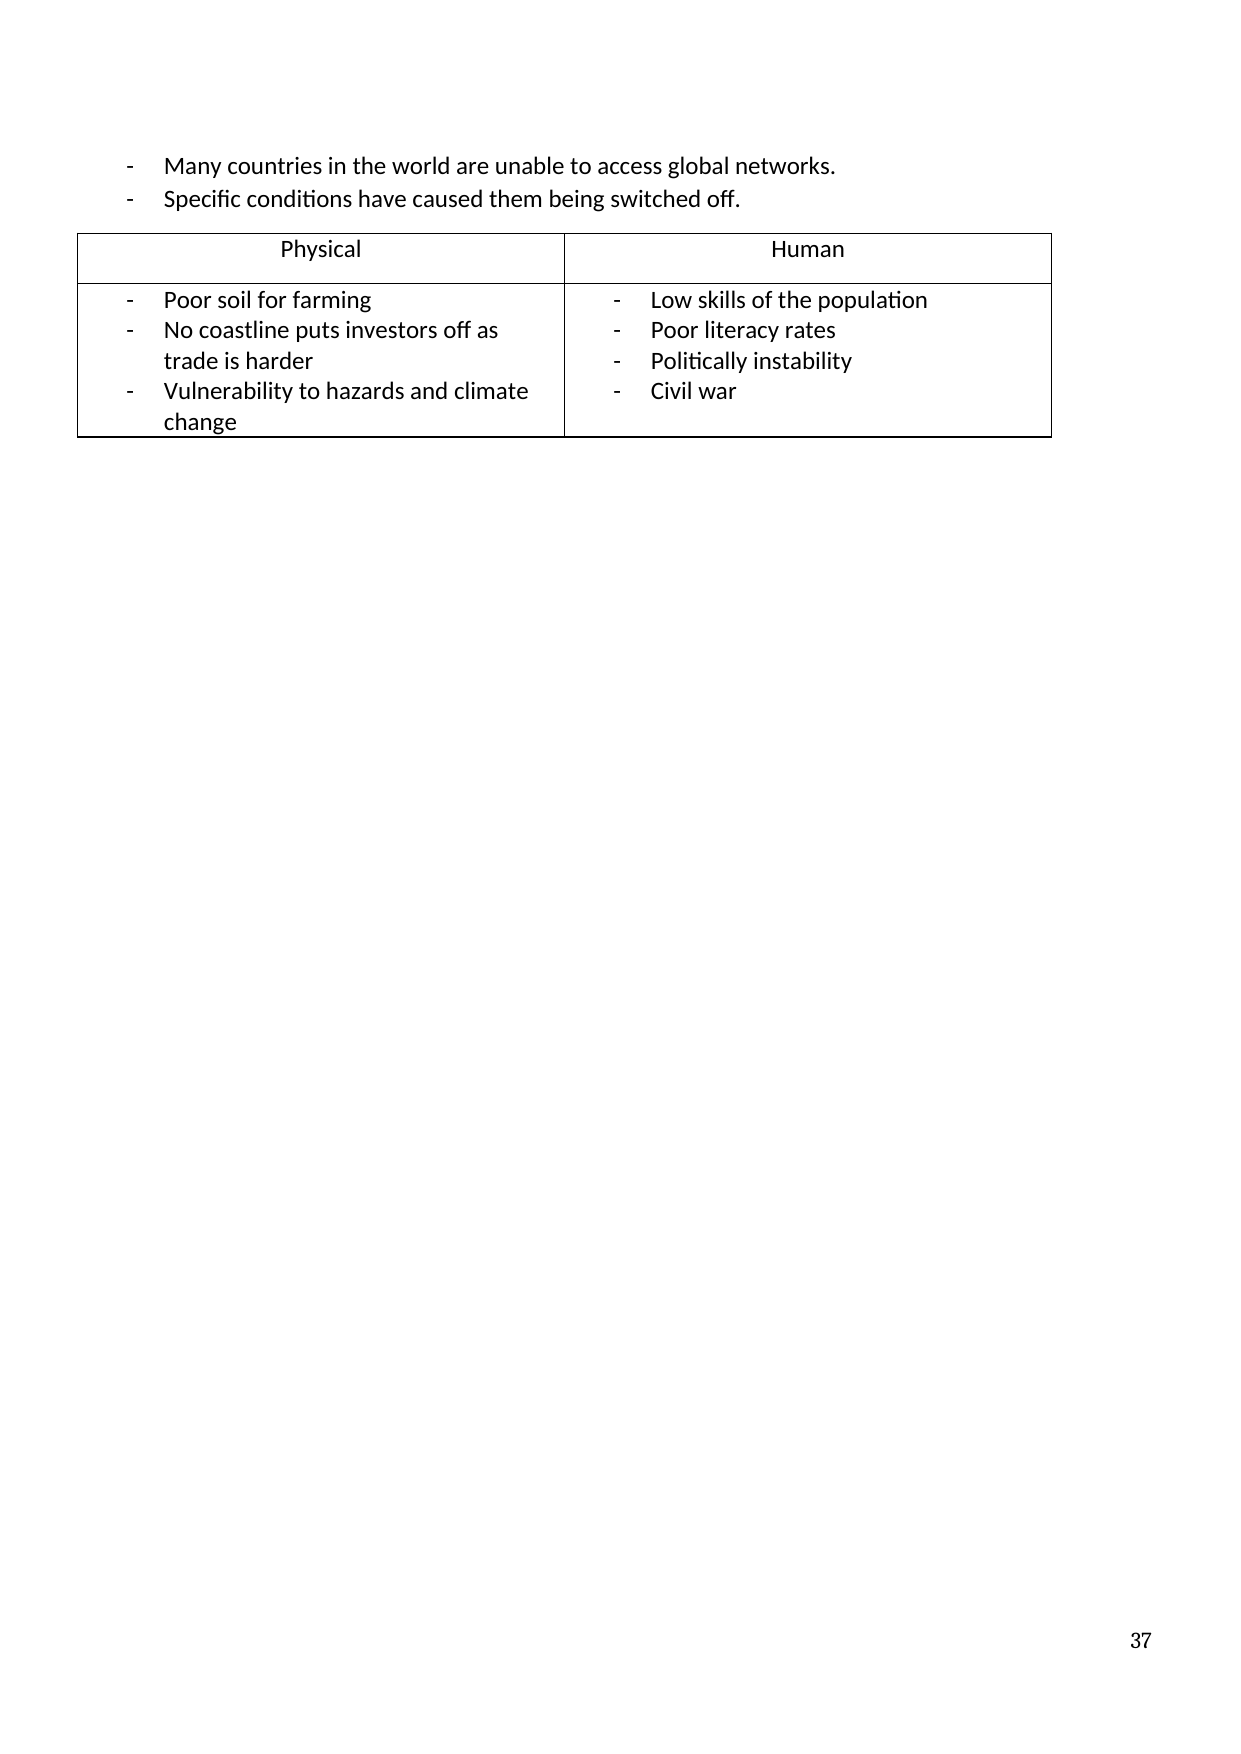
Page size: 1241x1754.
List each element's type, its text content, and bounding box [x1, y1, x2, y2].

table_header Physical [78, 234, 564, 283]
table_header Human [565, 234, 1051, 283]
list Many countries in the world are unable to access global networks. [126, 150, 1152, 181]
table_cell Low skills of the population Poor literacy rates Politically instability Civil war [565, 284, 1051, 436]
list Specific conditions have caused them being switched off. [126, 183, 1152, 213]
table_cell Poor soil for farming No coastline puts investors off as trade is harder Vulnerability to hazards and climate change [78, 284, 564, 436]
